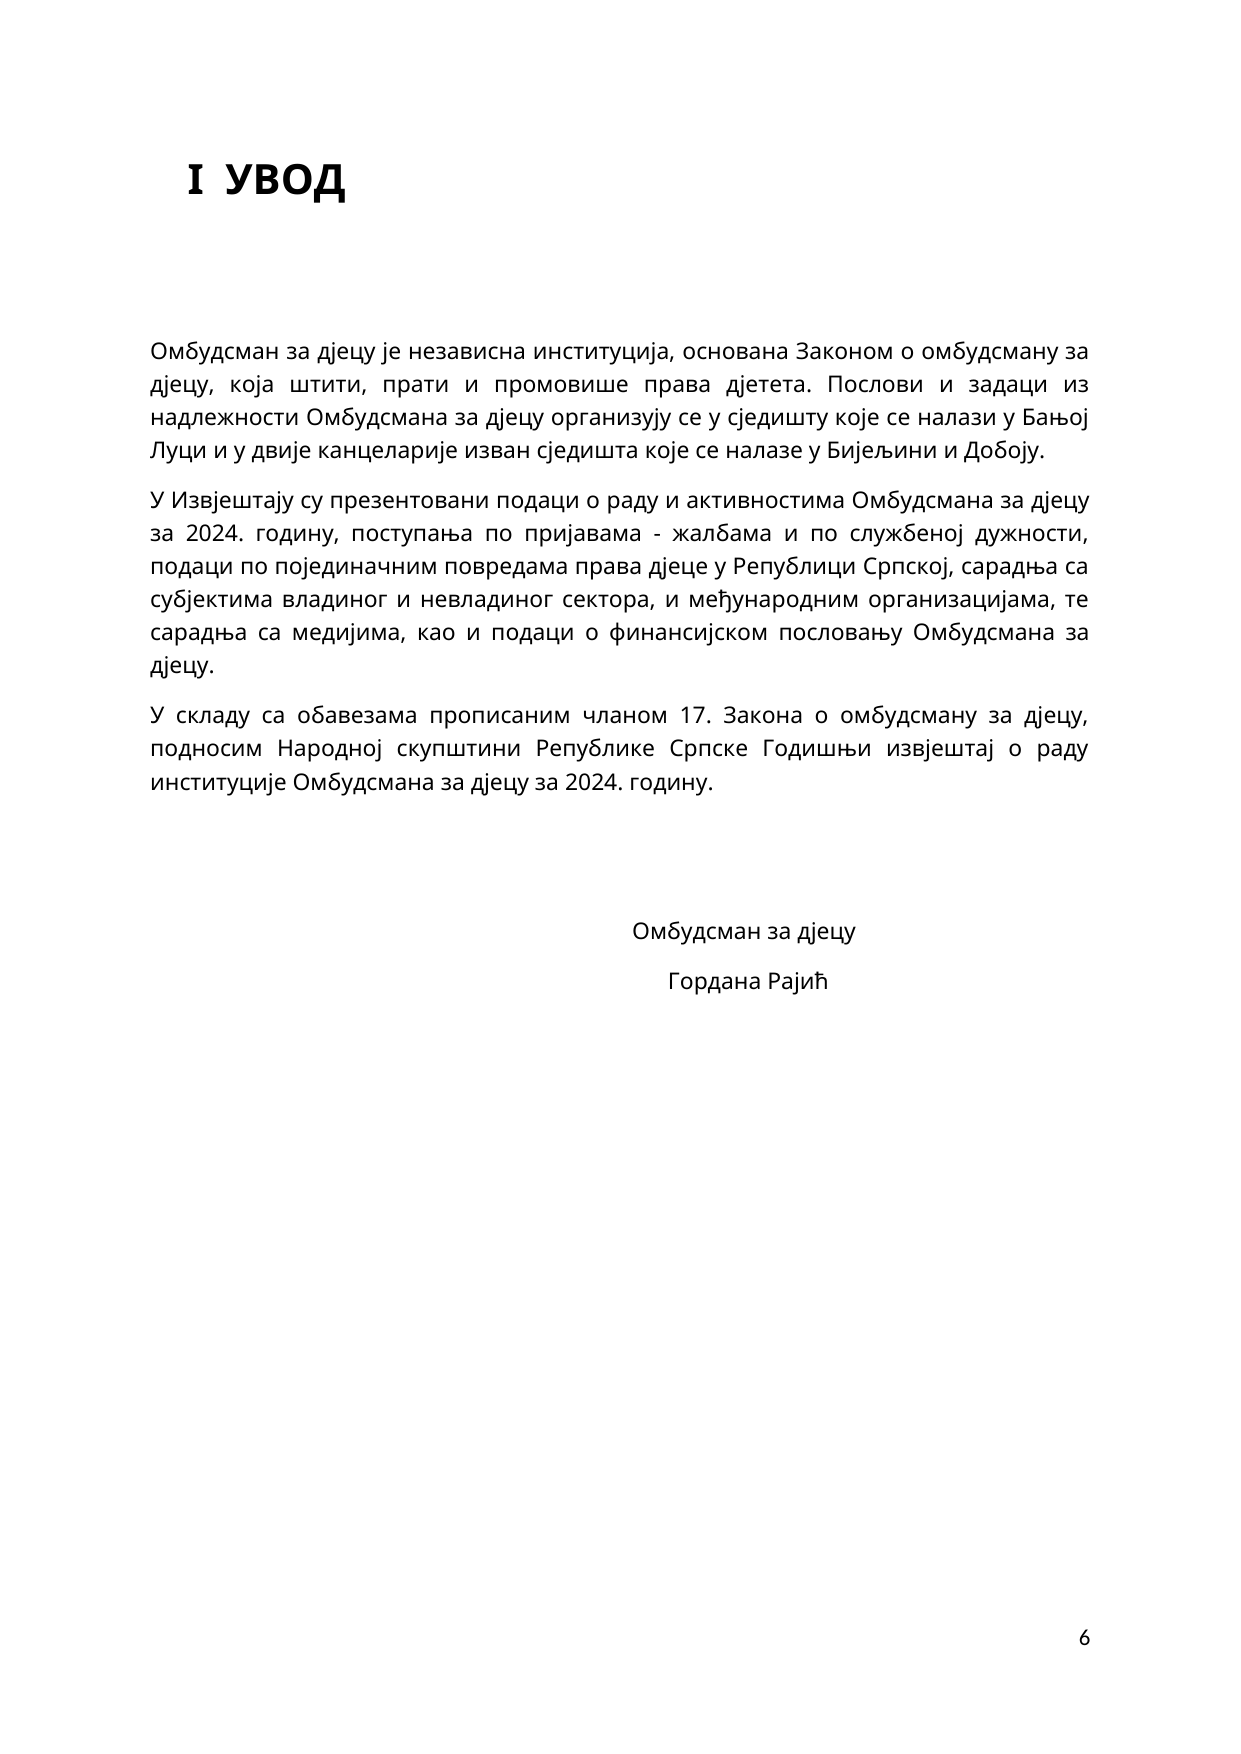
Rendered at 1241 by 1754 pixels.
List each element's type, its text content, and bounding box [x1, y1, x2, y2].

text У складу са обавезама прописаним чланом 17. Закона о омбудсману за дјецу, подносим Народној скупштини Републике Српске Годишњи извјештај о раду институције Омбудсмана за дјецу за 2024. годину. [150, 699, 1090, 797]
text Гордана Рајић [150, 965, 1090, 996]
text У Извјештају су презентовани подаци о раду и активностима Омбудсмана за дјецу за 2024. годину, поступања по пријавама - жалбама и по службеној дужности, подаци по појединачним повредама права дјеце у Републици Српској, сарадња са субјектима владиног и невладиног сектора, и међународним организацијама, те сарадња са медијима, као и подаци о финансијском пословању Омбудсмана за дјецу. [150, 484, 1090, 681]
text Омбудсман за дјецу [150, 915, 1090, 946]
subtitle УВОД [187, 150, 1090, 207]
text Омбудсман за дјецу је независна институција, основана Законом о омбудсману за дјецу, која штити, прати и промовише права дјетета. Послови и задаци из надлежности Омбудсмана за дјецу организују се у сједишту које се налази у Бањој Луци и у двије канцеларије изван сједишта које се налазе у Бијељини и Добоју. [150, 335, 1090, 465]
